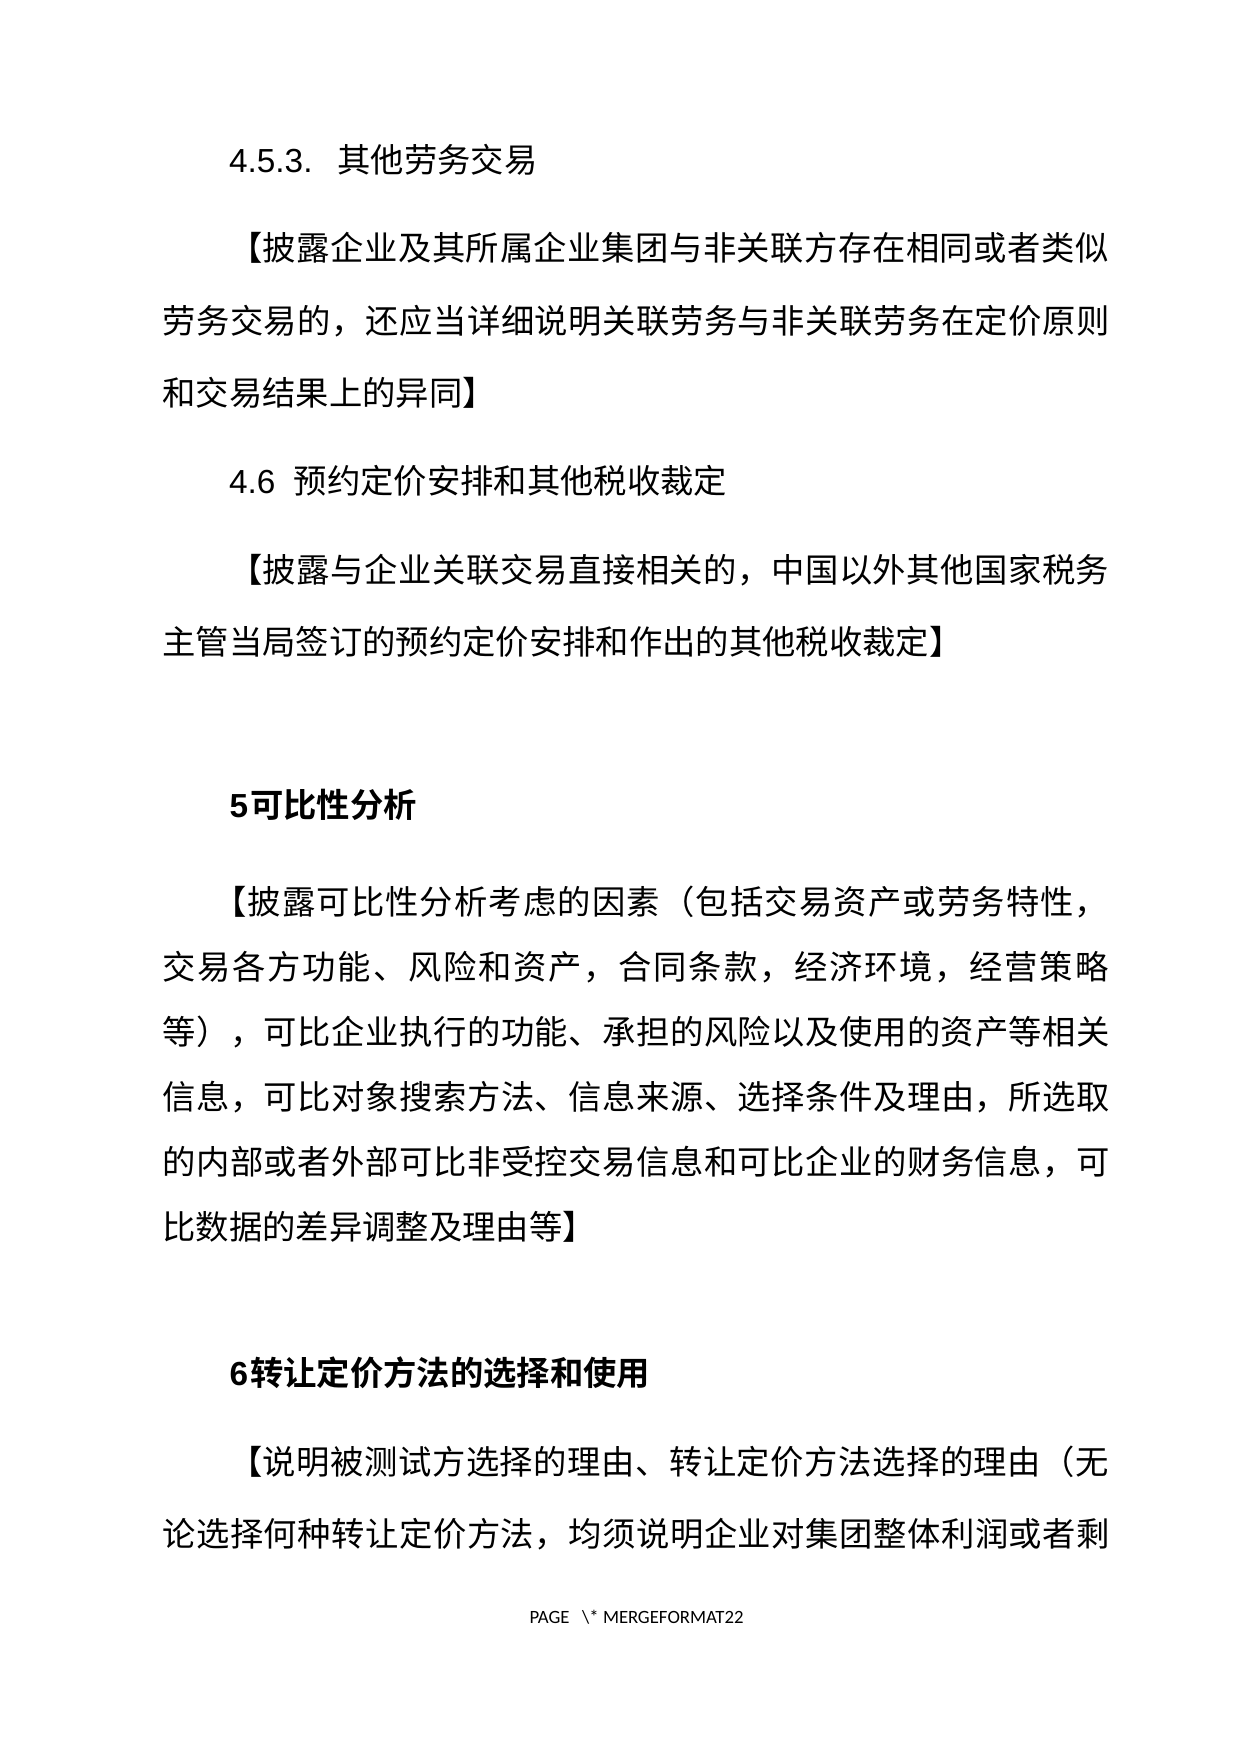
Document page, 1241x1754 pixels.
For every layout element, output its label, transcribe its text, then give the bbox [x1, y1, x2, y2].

text 【披露与企业关联交易直接相关的，中国以外其他国家税务主管当局签订的预约定价安排和作出的其他税收裁定】 [162, 544, 1110, 664]
list 其他劳务交易 [162, 134, 1110, 182]
text 【披露可比性分析考虑的因素（包括交易资产或劳务特性，交易各方功能、风险和资产，合同条款，经济环境，经营策略等），可比企业执行的功能、承担的风险以及使用的资产等相关信息，可比对象搜索方法、信息来源、选择条件及理由，所选取的内部或者外部可比非受控交易信息和可比企业的财务信息，可比数据的差异调整及理由等】 [162, 867, 1110, 1257]
list 预约定价安排和其他税收裁定 [162, 455, 1110, 503]
text 【披露企业及其所属企业集团与非关联方存在相同或者类似劳务交易的，还应当详细说明关联劳务与非关联劳务在定价原则和交易结果上的异同】 [162, 222, 1110, 415]
list 转让定价方法的选择和使用 [162, 1347, 1110, 1395]
list 可比性分析 [162, 778, 1110, 827]
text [162, 1436, 1110, 1556]
